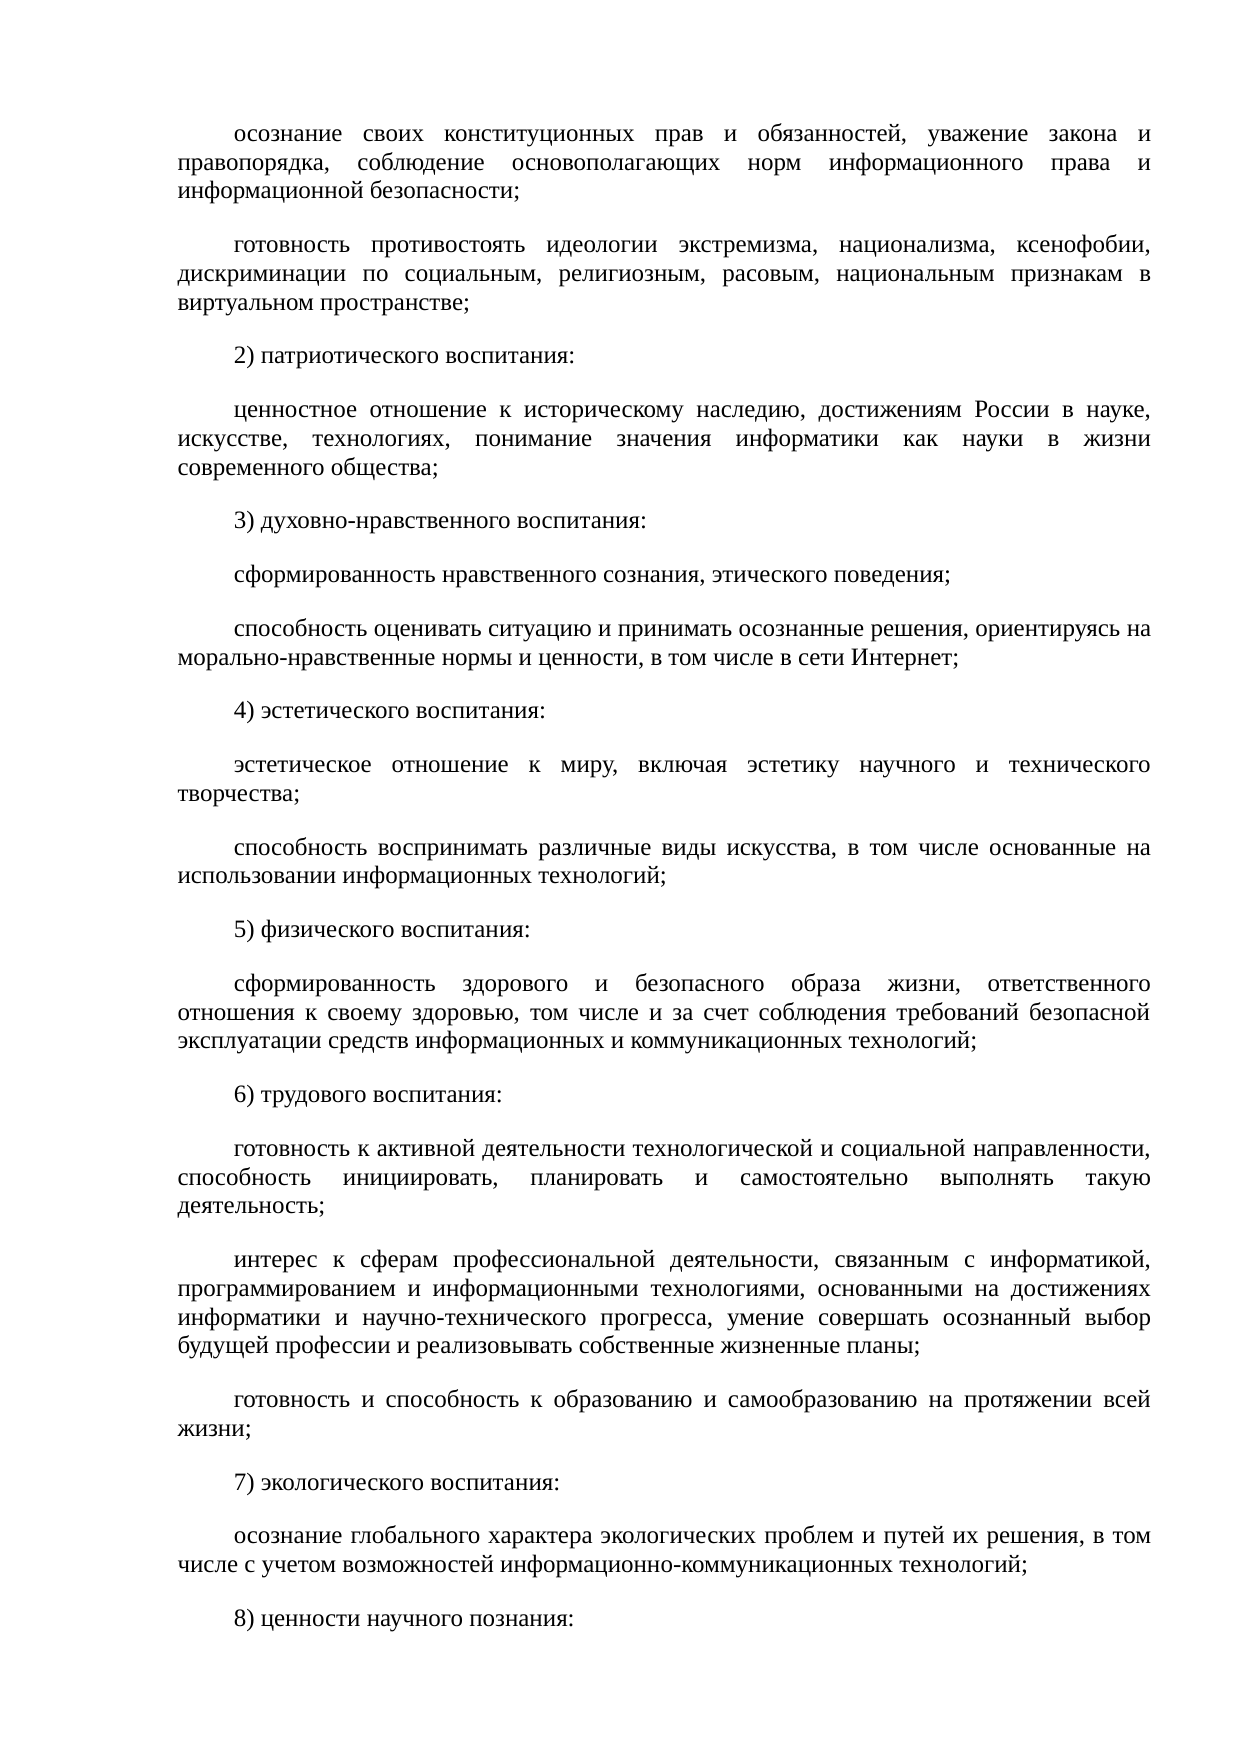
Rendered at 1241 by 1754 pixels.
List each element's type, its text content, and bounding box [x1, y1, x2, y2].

text интерес к сферам профессиональной деятельности, связанным с информатикой, программированием и информационными технологиями, основанными на достижениях информатики и научно-технического прогресса, умение совершать осознанный выбор будущей профессии и реализовывать собственные жизненные планы; [177, 1244, 1152, 1359]
text сформированность нравственного сознания, этического поведения; [177, 559, 1152, 588]
text способность оценивать ситуацию и принимать осознанные решения, ориентируясь на морально-нравственные нормы и ценности, в том числе в сети Интернет; [177, 613, 1152, 671]
text осознание своих конституционных прав и обязанностей, уважение закона и правопорядка, соблюдение основополагающих норм информационного права и информационной безопасности; [177, 118, 1152, 204]
text сформированность здорового и безопасного образа жизни, ответственного отношения к своему здоровью, том числе и за счет соблюдения требований безопасной эксплуатации средств информационных и коммуникационных технологий; [177, 968, 1152, 1054]
text 2) патриотического воспитания: [177, 341, 1152, 369]
text готовность к активной деятельности технологической и социальной направленности, способность инициировать, планировать и самостоятельно выполнять такую деятельность; [177, 1133, 1152, 1219]
text 5) физического воспитания: [177, 914, 1152, 943]
text осознание глобального характера экологических проблем и путей их решения, в том числе с учетом возможностей информационно-коммуникационных технологий; [177, 1521, 1152, 1578]
text способность воспринимать различные виды искусства, в том числе основанные на использовании информационных технологий; [177, 832, 1152, 889]
text готовность противостоять идеологии экстремизма, национализма, ксенофобии, дискриминации по социальным, религиозным, расовым, национальным признакам в виртуальном пространстве; [177, 229, 1152, 316]
text готовность и способность к образованию и самообразованию на протяжении всей жизни; [177, 1384, 1152, 1442]
text 3) духовно-нравственного воспитания: [177, 506, 1152, 534]
text 8) ценности научного познания: [177, 1603, 1152, 1632]
text 4) эстетического воспитания: [177, 696, 1152, 724]
text эстетическое отношение к миру, включая эстетику научного и технического творчества; [177, 749, 1152, 807]
text 6) трудового воспитания: [177, 1079, 1152, 1108]
text 7) экологического воспитания: [177, 1467, 1152, 1496]
text ценностное отношение к историческому наследию, достижениям России в науке, искусстве, технологиях, понимание значения информатики как науки в жизни современного общества; [177, 394, 1152, 481]
